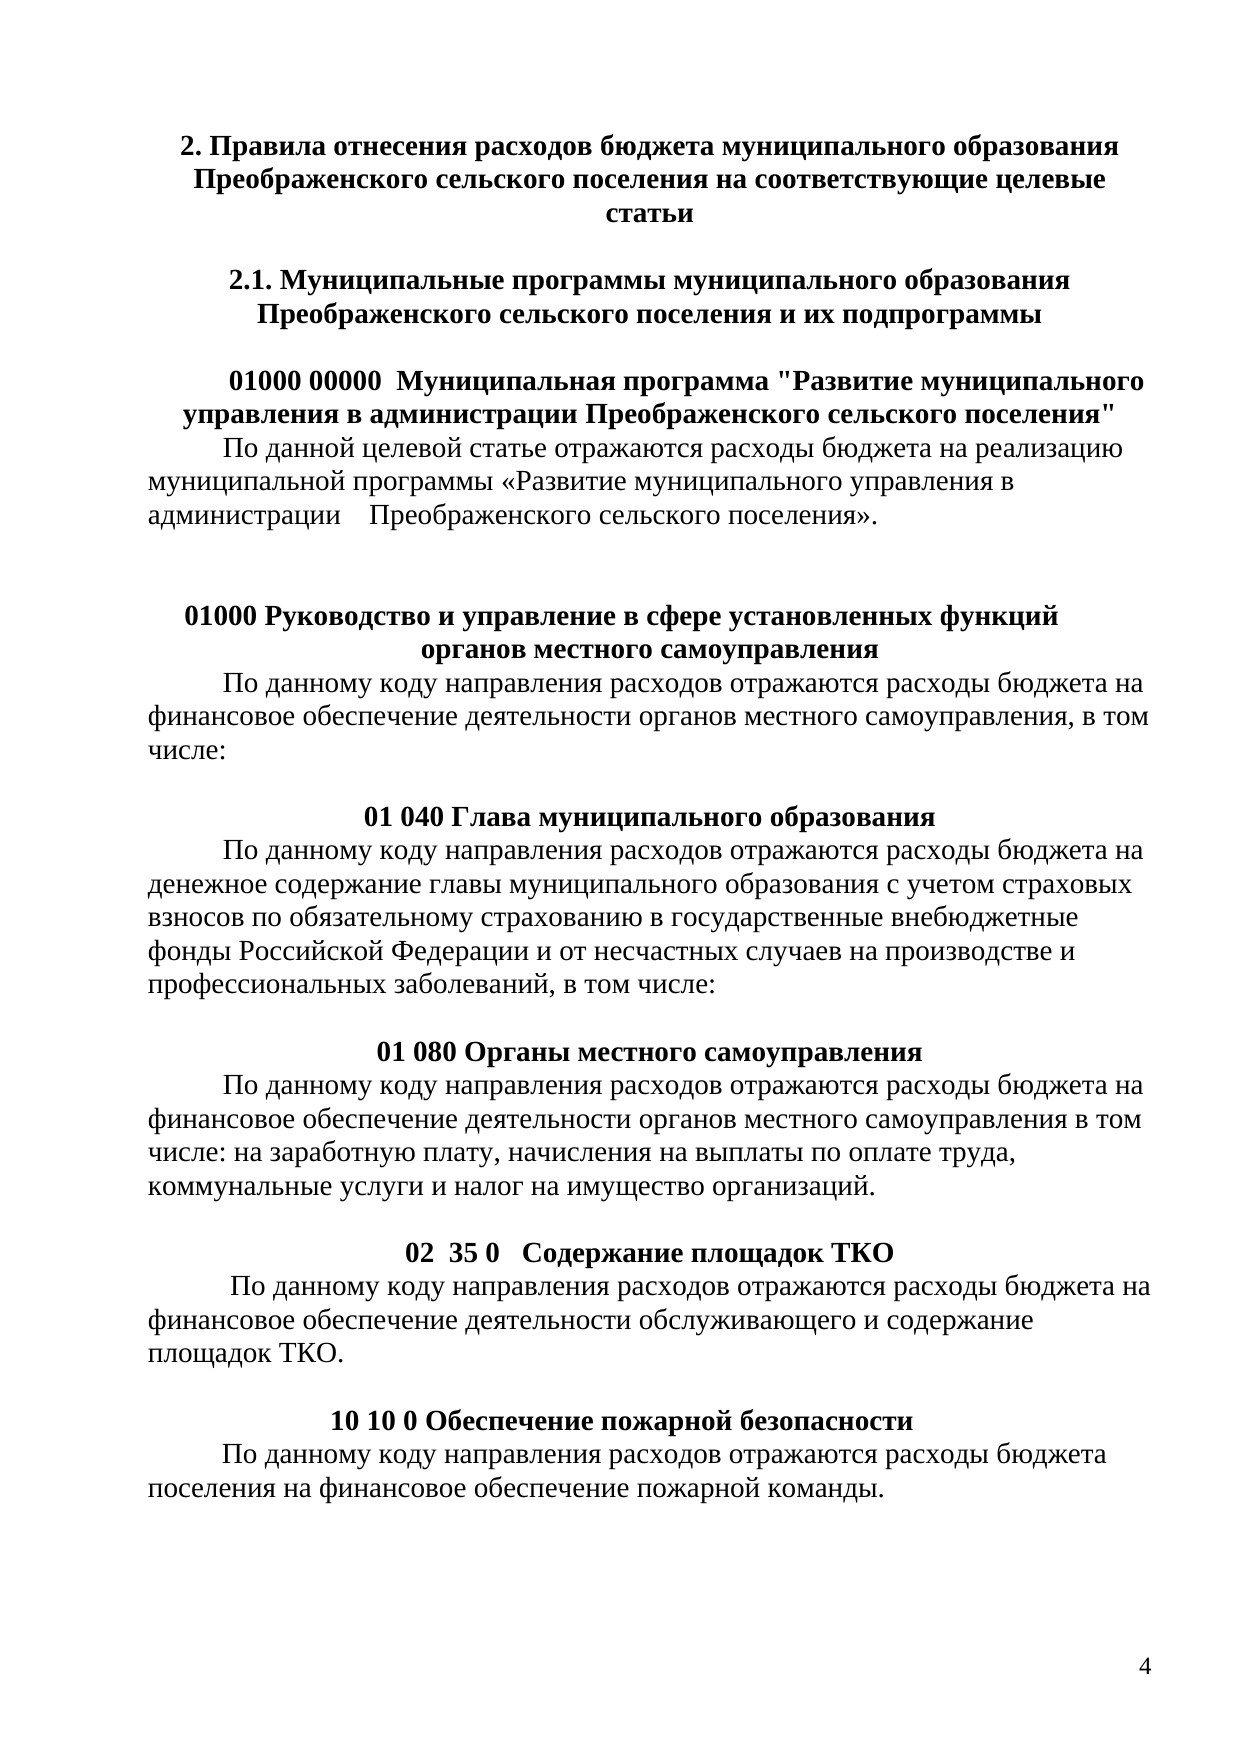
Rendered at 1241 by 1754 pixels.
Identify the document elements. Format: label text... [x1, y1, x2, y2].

text По данному коду направления расходов отражаются расходы бюджета на финансовое обеспечение деятельности органов местного самоуправления в том числе: на заработную плату, начисления на выплаты по оплате труда, коммунальные услуги и налог на имущество организаций. [148, 1067, 1152, 1201]
text Преображенского сельского поселения на соответствующие целевые статьи [148, 162, 1152, 229]
text 10 10 0 Обеспечение пожарной безопасности [148, 1403, 1152, 1436]
text 01 080 Органы местного самоуправления [148, 1034, 1152, 1067]
text 2.1. Муниципальные программы муниципального образования [148, 262, 1152, 296]
text По данному коду направления расходов отражаются расходы бюджета поселения на финансовое обеспечение пожарной команды. [148, 1436, 1152, 1503]
text 01000 00000 Муниципальная программа "Развитие муниципального управления в администрации Преображенского сельского поселения" [148, 363, 1152, 430]
text органов местного самоуправления [148, 631, 1152, 665]
text По данному коду направления расходов отражаются расходы бюджета на финансовое обеспечение деятельности органов местного самоуправления, в том числе: [148, 665, 1152, 765]
text 2. Правила отнесения расходов бюджета муниципального образования [148, 128, 1152, 162]
text Преображенского сельского поселения и их подпрограммы [148, 296, 1152, 329]
text 01000 Руководство и управление в сфере установленных функций [148, 598, 1152, 631]
text 01 040 Глава муниципального образования [148, 799, 1152, 832]
text По данному коду направления расходов отражаются расходы бюджета на денежное содержание главы муниципального образования с учетом страховых взносов по обязательному страхованию в государственные внебюджетные фонды Российской Федерации и от несчастных случаев на производстве и профессиональных заболеваний, в том числе: [148, 832, 1152, 1000]
text По данной целевой статье отражаются расходы бюджета на реализацию муниципальной программы «Развитие муниципального управления в администрации Преображенского сельского поселения». [148, 430, 1152, 531]
text По данному коду направления расходов отражаются расходы бюджета на финансовое обеспечение деятельности обслуживающего и содержание площадок ТКО. [148, 1268, 1152, 1369]
text 02 35 0 Содержание площадок ТКО [148, 1235, 1152, 1268]
